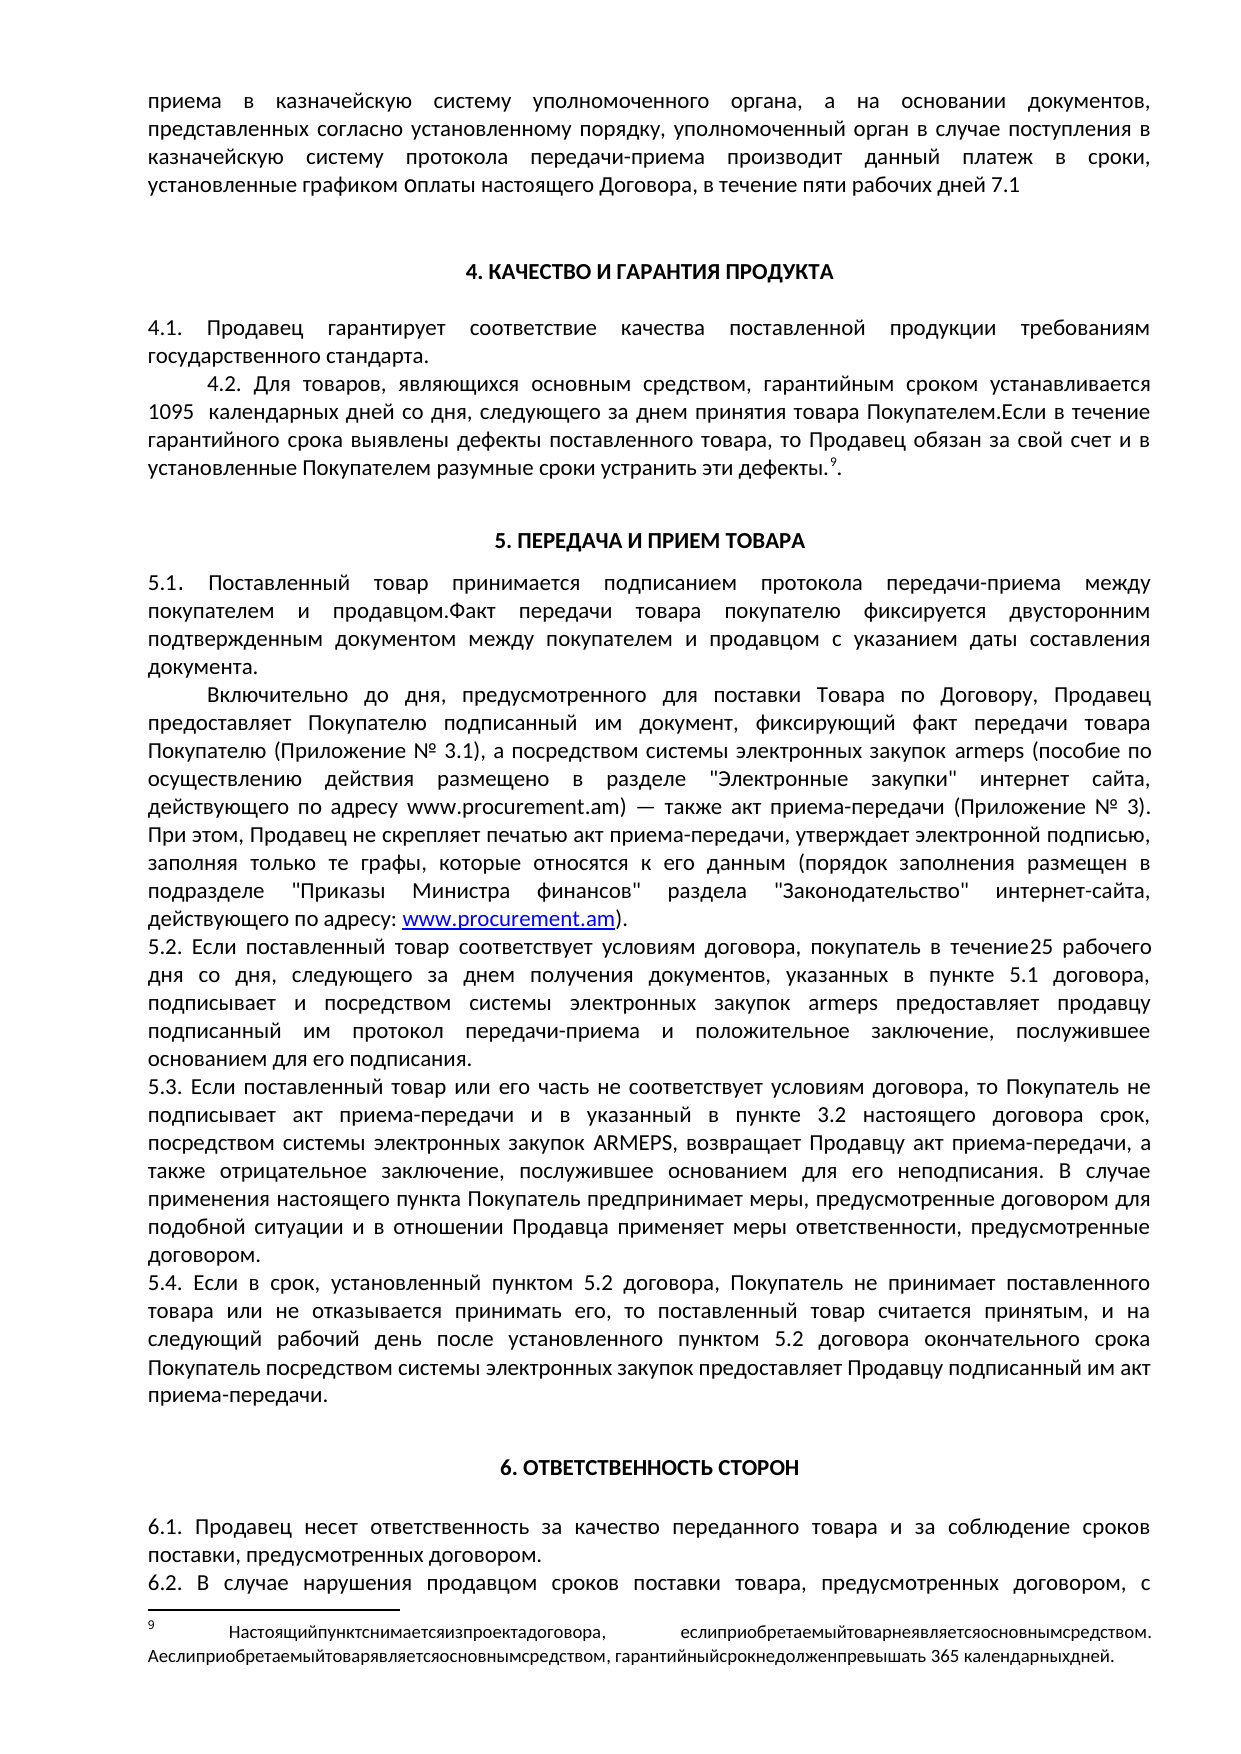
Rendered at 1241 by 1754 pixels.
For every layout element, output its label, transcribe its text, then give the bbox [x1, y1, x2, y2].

text 4.1. Продавец гарантирует соответствие качества поставленной продукции требованиям государственного стандарта. [148, 313, 1152, 369]
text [148, 1568, 1152, 1596]
text 4.2. Для товаров, являющихся основным средством, гарантийным сроком устанавливается 1095 календарных дней со дня, следующего за днем принятия товара Покупателем.Если в течение гарантийного срока выявлены дефекты поставленного товара, то Продавец обязан за свой счет и в установленные Покупателем разумные сроки устранить эти дефекты.. [148, 369, 1152, 481]
text 5.4. Если в срок, установленный пунктом 5.2 договора, Покупатель не принимает поставленного товара или не отказывается принимать его, то поставленный товар считается принятым, и на следующий рабочий день после установленного пунктом 5.2 договора окончательного срока Покупатель посредством системы электронных закупок предоставляет Продавцу подписанный им акт приема-передачи. [148, 1268, 1152, 1409]
text 5.1․ Поставленный товар принимается подписанием протокола передачи-приема между покупателем и продавцом.Факт передачи товара покупателю фиксируется двусторонним подтвержденным документом между покупателем и продавцом с указанием даты составления документа. [148, 568, 1152, 680]
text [148, 86, 1152, 198]
text 6. ОТВЕТСТВЕННОСТЬ СТОРОН [148, 1453, 1152, 1481]
text 4. КАЧЕСТВО И ГАРАНТИЯ ПРОДУКТА [148, 257, 1152, 285]
text Включительно до дня, предусмотренного для поставки Товара по Договору, Продавец предоставляет Покупателю подписанный им документ, фиксирующий факт передачи товара Покупателю (Приложение № 3.1), а посредством системы электронных закупок armeps (пособие по осуществлению действия размещено в разделе "Электронные закупки" интернет сайта, действующего по адресу www.procurement.am) — также акт приема-передачи (Приложение № 3). При этом, Продавец не скрепляет печатью акт приема-передачи, утверждает электронной подписью, заполняя только те графы, которые относятся к его данным (порядок заполнения размещен в подразделе "Приказы Министра финансов" раздела "Законодательство" интернет-сайта, действующего по адресу: www.procurement.am). [148, 680, 1152, 932]
text 5. ПЕРЕДАЧА И ПРИЕМ ТОВАРА [148, 526, 1152, 554]
text 5.3. Если поставленный товар или его часть не соответствует условиям договора, то Покупатель не подписывает акт приема-передачи и в указанный в пункте 3.2 настоящего договора срок, посредством системы электронных закупок ARMEPS, возвращает Продавцу акт приема-передачи, а также отрицательное заключение, послужившее основанием для его неподписания. В случае применения настоящего пункта Покупатель предпринимает меры, предусмотренные договором для подобной ситуации и в отношении Продавца применяет меры ответственности, предусмотренные договором. [148, 1072, 1152, 1268]
text 5.2. Если поставленный товар соответствует условиям договора, покупатель в течение25 рабочего дня со дня, следующего за днем получения документов, указанных в пункте 5.1 договора, подписывает и посредством системы электронных закупок armeps предоставляет продавцу подписанный им протокол передачи-приема и положительное заключение, послужившее основанием для его подписания. [148, 932, 1152, 1072]
text 6.1. Продавец несет ответственность за качество переданного товара и за соблюдение сроков поставки, предусмотренных договором. [148, 1512, 1152, 1568]
